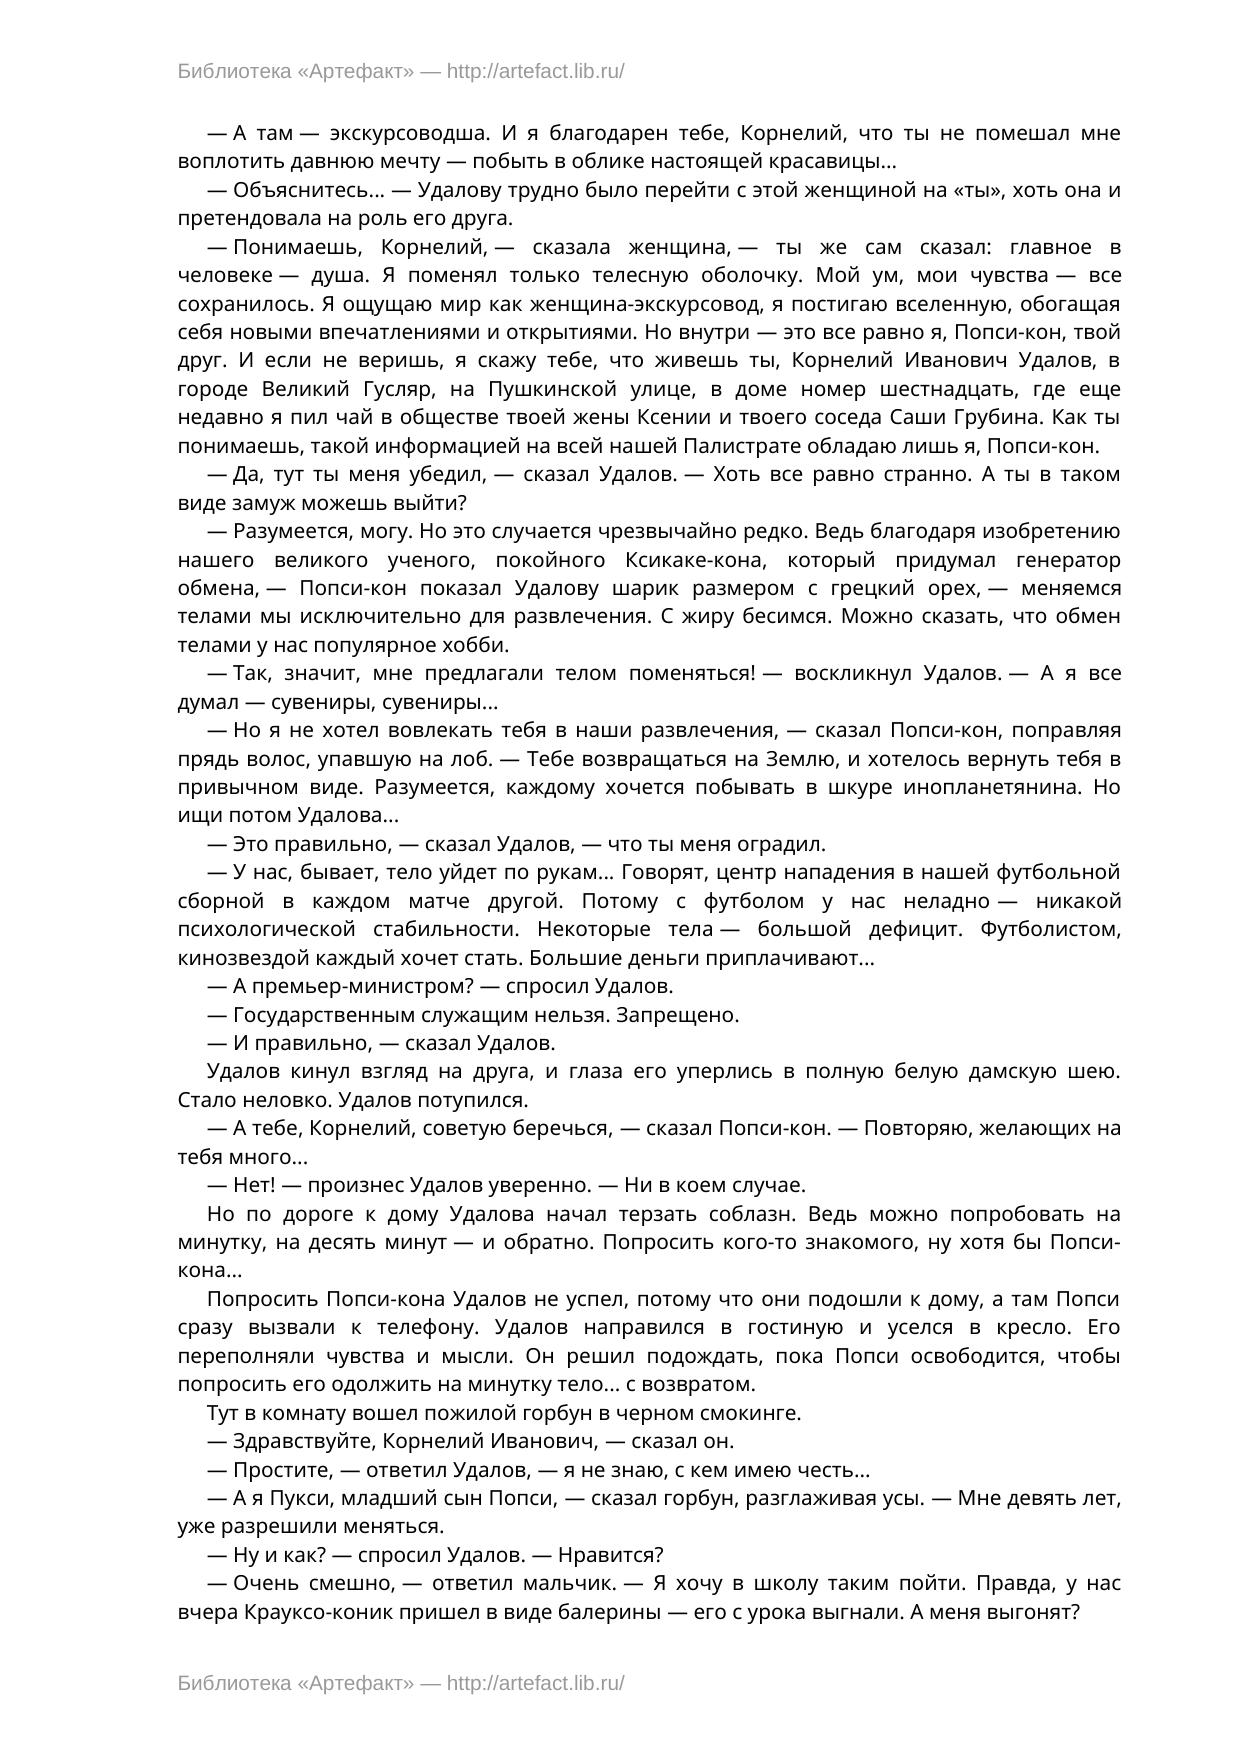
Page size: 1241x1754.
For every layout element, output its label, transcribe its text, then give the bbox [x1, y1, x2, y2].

text — И правильно, — сказал Удалов. [177, 1028, 1122, 1057]
text — Ну и как? — спросил Удалов. — Нравится? [177, 1540, 1122, 1568]
text — Но я не хотел вовлекать тебя в наши развлечения, — сказал Попси-кон, поправляя прядь волос, упавшую на лоб. — Тебе возвращаться на Землю, и хотелось вернуть тебя в привычном виде. Разумеется, каждому хочется побывать в шкуре инопланетянина. Но ищи потом Удалова... [177, 715, 1122, 829]
text — Так, значит, мне предлагали телом поменяться! — воскликнул Удалов. — А я все думал — сувениры, сувениры... [177, 658, 1122, 715]
text Но по дороге к дому Удалова начал терзать соблазн. Ведь можно попробовать на минутку, на десять минут — и обратно. Попросить кого-то знакомого, ну хотя бы Попси-кона... [177, 1199, 1122, 1284]
text — Да, тут ты меня убедил, — сказал Удалов. — Хоть все равно странно. А ты в таком виде замуж можешь выйти? [177, 459, 1122, 516]
text — Здравствуйте, Корнелий Иванович, — сказал он. [177, 1426, 1122, 1455]
text — Простите, — ответил Удалов, — я не знаю, с кем имею честь... [177, 1455, 1122, 1483]
text — Очень смешно, — ответил мальчик. — Я хочу в школу таким пойти. Правда, у нас вчера Крауксо-коник пришел в виде балерины — его с урока выгнали. А меня выгонят? [177, 1568, 1122, 1625]
text — Разумеется, могу. Но это случается чрезвычайно редко. Ведь благодаря изобретению нашего великого ученого, покойного Ксикаке-кона, который придумал генератор обмена, — Попси-кон показал Удалову шарик размером с грецкий орех, — меняемся телами мы исключительно для развлечения. С жиру бесимся. Можно сказать, что обмен телами у нас популярное хобби. [177, 516, 1122, 658]
text Удалов кинул взгляд на друга, и глаза его уперлись в полную белую дамскую шею. Стало неловко. Удалов потупился. [177, 1057, 1122, 1113]
text — Понимаешь, Корнелий, — сказала женщина, — ты же сам сказал: главное в человеке — душа. Я поменял только телесную оболочку. Мой ум, мои чувства — все сохранилось. Я ощущаю мир как женщина-экскурсовод, я постигаю вселенную, обогащая себя новыми впечатлениями и открытиями. Но внутри — это все равно я, Попси-кон, твой друг. И если не веришь, я скажу тебе, что живешь ты, Корнелий Иванович Удалов, в городе Великий Гусляр, на Пушкинской улице, в доме номер шестнадцать, где еще недавно я пил чай в обществе твоей жены Ксении и твоего соседа Саши Грубина. Как ты понимаешь, такой информацией на всей нашей Палистрате обладаю лишь я, Попси-кон. [177, 232, 1122, 459]
text — У нас, бывает, тело уйдет по рукам... Говорят, центр нападения в нашей футбольной сборной в каждом матче другой. Потому с футболом у нас неладно — никакой психологической стабильности. Некоторые тела — большой дефицит. Футболистом, кинозвездой каждый хочет стать. Большие деньги приплачивают... [177, 857, 1122, 971]
text Попросить Попси-кона Удалов не успел, потому что они подошли к дому, а там Попси сразу вызвали к телефону. Удалов направился в гостиную и уселся в кресло. Его переполняли чувства и мысли. Он решил подождать, пока Попси освободится, чтобы попросить его одолжить на минутку тело... с возвратом. [177, 1284, 1122, 1398]
text — Нет! — произнес Удалов уверенно. — Ни в коем случае. [177, 1170, 1122, 1199]
text — Это правильно, — сказал Удалов, — что ты меня оградил. [177, 829, 1122, 857]
text Тут в комнату вошел пожилой горбун в черном смокинге. [177, 1398, 1122, 1426]
text — Объяснитесь... — Удалову трудно было перейти с этой женщиной на «ты», хоть она и претендовала на роль его друга. [177, 175, 1122, 232]
text — Государственным служащим нельзя. Запрещено. [177, 1000, 1122, 1028]
text — А премьер-министром? — спросил Удалов. [177, 971, 1122, 1000]
text — А там — экскурсоводша. И я благодарен тебе, Корнелий, что ты не помешал мне воплотить давнюю мечту — побыть в облике настоящей красавицы... [177, 118, 1122, 175]
text — А я Пукси, младший сын Попси, — сказал горбун, разглаживая усы. — Мне девять лет, уже разрешили меняться. [177, 1483, 1122, 1540]
text — А тебе, Корнелий, советую беречься, — сказал Попси-кон. — Повторяю, желающих на тебя много... [177, 1113, 1122, 1170]
